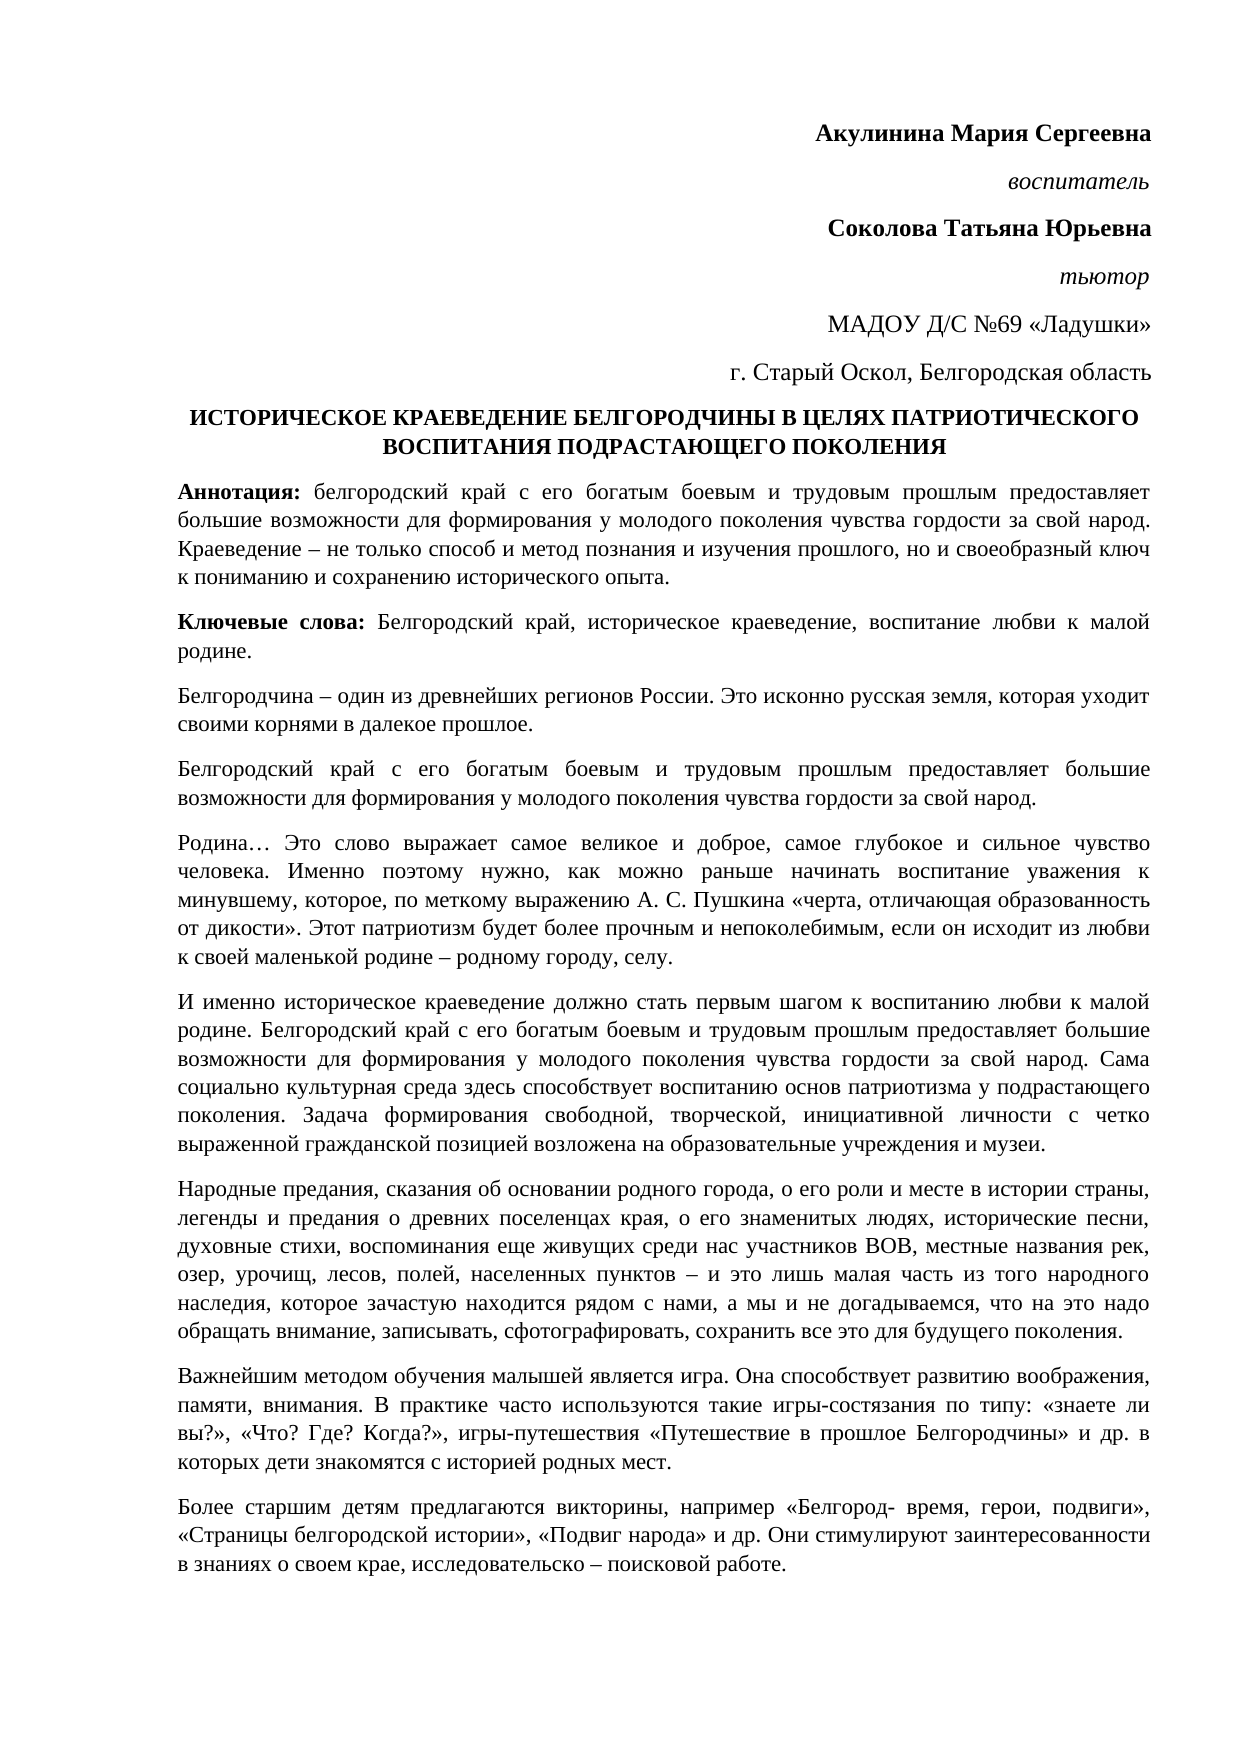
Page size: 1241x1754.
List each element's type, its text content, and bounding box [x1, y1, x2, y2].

text МАДОУ Д/С №69 «Ладушки» [177, 309, 1152, 338]
text Ключевые слова: Белгородский край, историческое краеведение, воспитание любви к малой родине. [177, 608, 1152, 663]
text Родина… Это слово выражает самое великое и доброе, самое глубокое и сильное чувство человека. Именно поэтому нужно, как можно раньше начинать воспитание уважения к минувшему, которое, по меткому выражению А. С. Пушкина «черта, отличающая образованность от дикости». Этот патриотизм будет более прочным и непоколебимым, если он исходит из любви к своей маленькой родине – родному городу, селу. [177, 829, 1152, 969]
text Соколова Татьяна Юрьевна [177, 213, 1152, 242]
text Акулинина Мария Сергеевна [177, 118, 1152, 147]
text г. Старый Оскол, Белгородская область [177, 357, 1152, 385]
text Белгородчина – один из древнейших регионов России. Это исконно русская земля, которая уходит своими корнями в далекое прошлое. [177, 682, 1152, 737]
text Белгородский край с его богатым боевым и трудовым прошлым предоставляет большие возможности для формирования у молодого поколения чувства гордости за свой народ. [177, 755, 1152, 810]
text Более старшим детям предлагаются викторины, например «Белгород- время, герои, подвиги», «Страницы белгородской истории», «Подвиг народа» и др. Они стимулируют заинтересованности в знаниях о своем крае, исследовательско – поисковой работе. [177, 1493, 1152, 1576]
text И именно историческое краеведение должно стать первым шагом к воспитанию любви к малой родине. Белгородский край с его богатым боевым и трудовым прошлым предоставляет большие возможности для формирования у молодого поколения чувства гордости за свой народ. Сама социально культурная среда здесь способствует воспитанию основ патриотизма у подрастающего поколения. Задача формирования свободной, творческой, инициативной личности с четко выраженной гражданской позицией возложена на образовательные учреждения и музеи. [177, 988, 1152, 1156]
text ИСТОРИЧЕСКОЕ КРАЕВЕДЕНИЕ БЕЛГОРОДЧИНЫ В ЦЕЛЯХ ПАТРИОТИЧЕСКОГО ВОСПИТАНИЯ ПОДРАСТАЮЩЕГО ПОКОЛЕНИЯ [177, 404, 1152, 459]
text воспитатель [177, 166, 1152, 194]
text Аннотация: белгородский край с его богатым боевым и трудовым прошлым предоставляет большие возможности для формирования у молодого поколения чувства гордости за свой народ. Краеведение – не только способ и метод познания и изучения прошлого, но и своеобразный ключ к пониманию и сохранению исторического опыта. [177, 478, 1152, 589]
text тьютор [177, 261, 1152, 290]
text Народные предания, сказания об основании родного города, о его роли и месте в истории страны, легенды и предания о древних поселенцах края, о его знаменитых людях, исторические песни, духовные стихи, воспоминания еще живущих среди нас участников ВОВ, местные названия рек, озер, урочищ, лесов, полей, населенных пунктов – и это лишь малая часть из того народного наследия, которое зачастую находится рядом с нами, а мы и не догадываемся, что на это надо обращать внимание, записывать, сфотографировать, сохранить все это для будущего поколения. [177, 1175, 1152, 1344]
text Важнейшим методом обучения малышей является игра. Она способствует развитию воображения, памяти, внимания. В практике часто используются такие игры-состязания по типу: «знаете ли вы?», «Что? Где? Когда?», игры-путешествия «Путешествие в прошлое Белгородчины» и др. в которых дети знакомятся с историей родных мест. [177, 1362, 1152, 1474]
